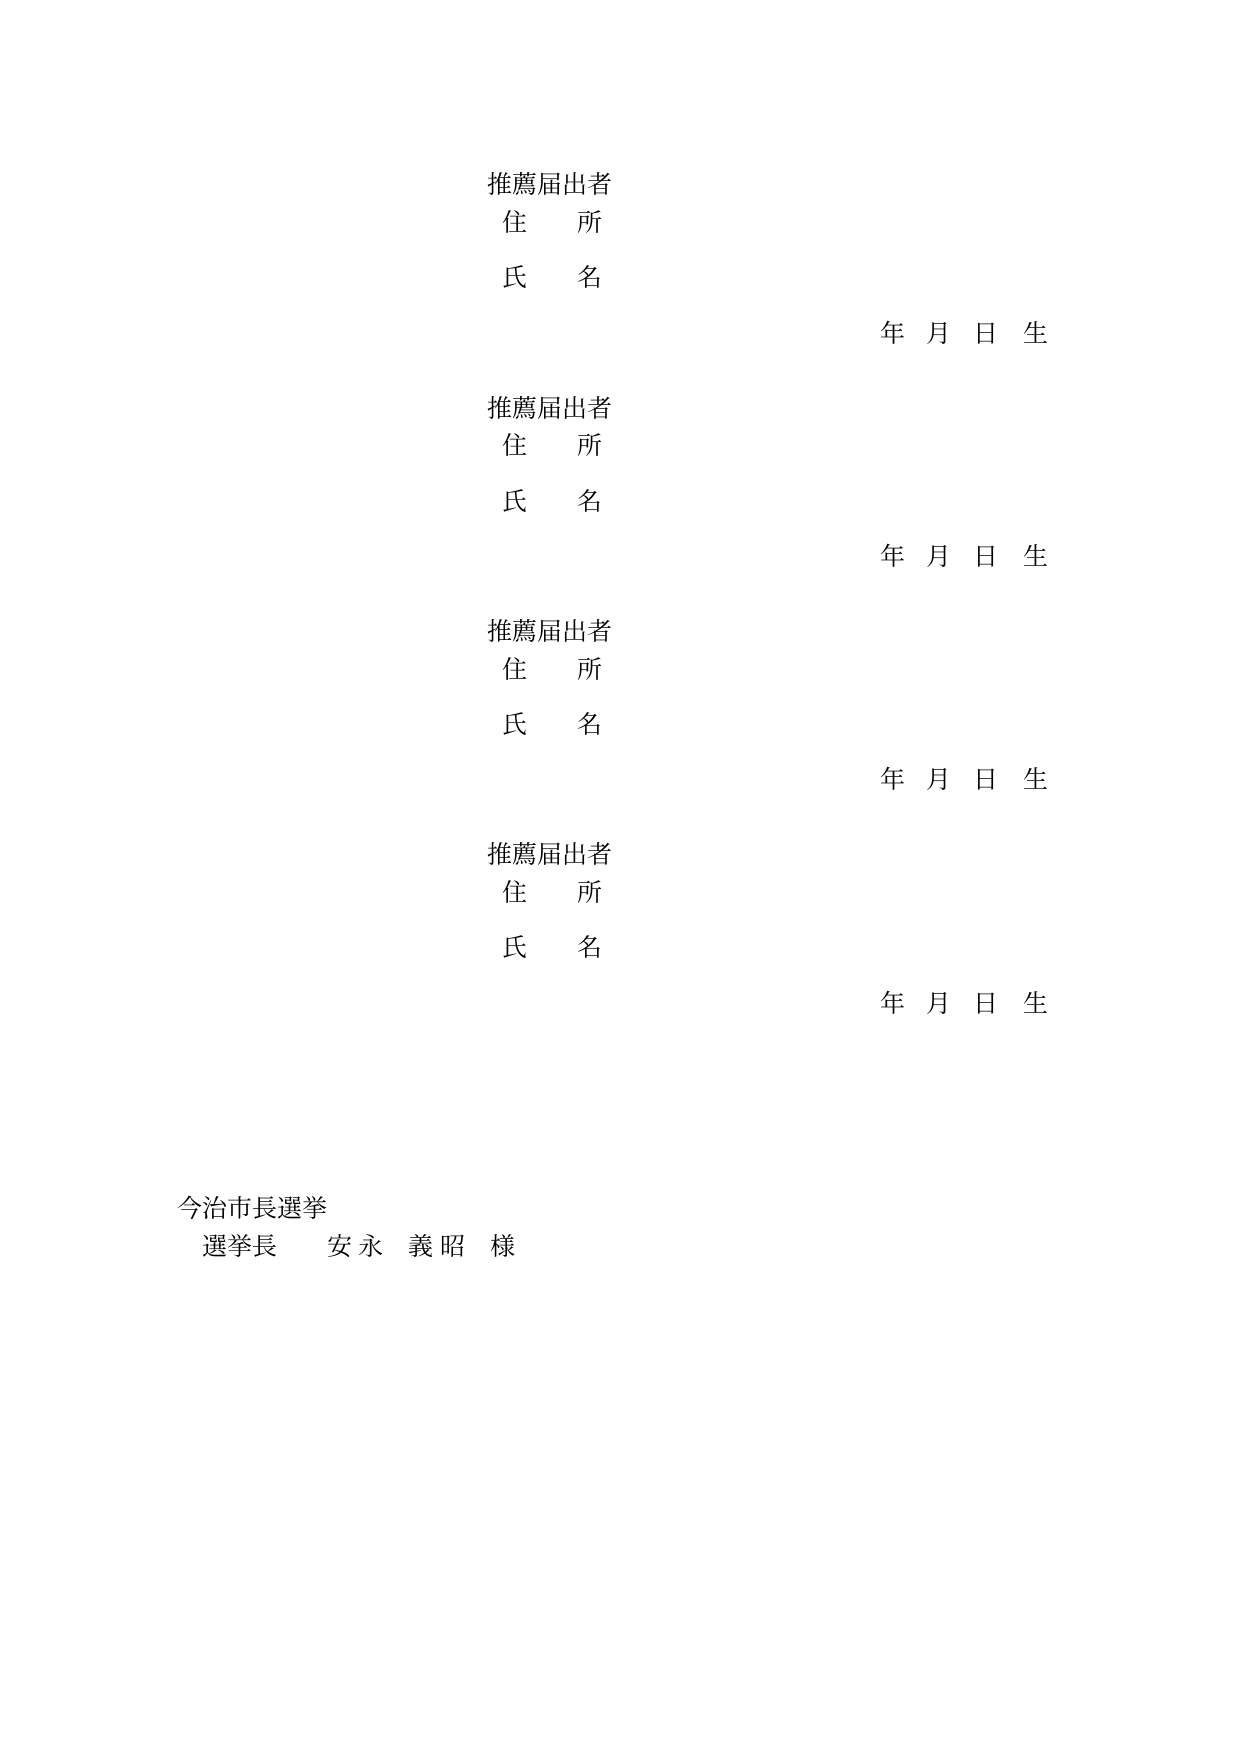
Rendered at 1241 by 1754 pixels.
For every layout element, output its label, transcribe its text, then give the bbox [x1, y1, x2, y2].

text 年月日 生 [177, 983, 1048, 1020]
text 推薦届出者 [177, 388, 998, 425]
text 氏 名 [177, 481, 1063, 518]
text 推薦届出者 [177, 164, 998, 202]
text 今治市長選挙 [177, 1188, 863, 1226]
text 氏 名 [177, 257, 1063, 295]
text 住 所 [177, 425, 1063, 463]
text 住 所 [177, 872, 1063, 909]
text 住 所 [177, 649, 1063, 686]
text 推薦届出者 [177, 611, 998, 649]
text 氏 名 [177, 927, 1063, 965]
text 年月日 生 [177, 313, 1048, 350]
text 年月日 生 [177, 759, 1048, 797]
text 選挙長 安 永 義 昭 様 [177, 1226, 863, 1263]
text 氏 名 [177, 704, 1063, 742]
text 推薦届出者 [177, 834, 998, 872]
text 年月日 生 [177, 536, 1048, 574]
text 住 所 [177, 202, 1063, 239]
